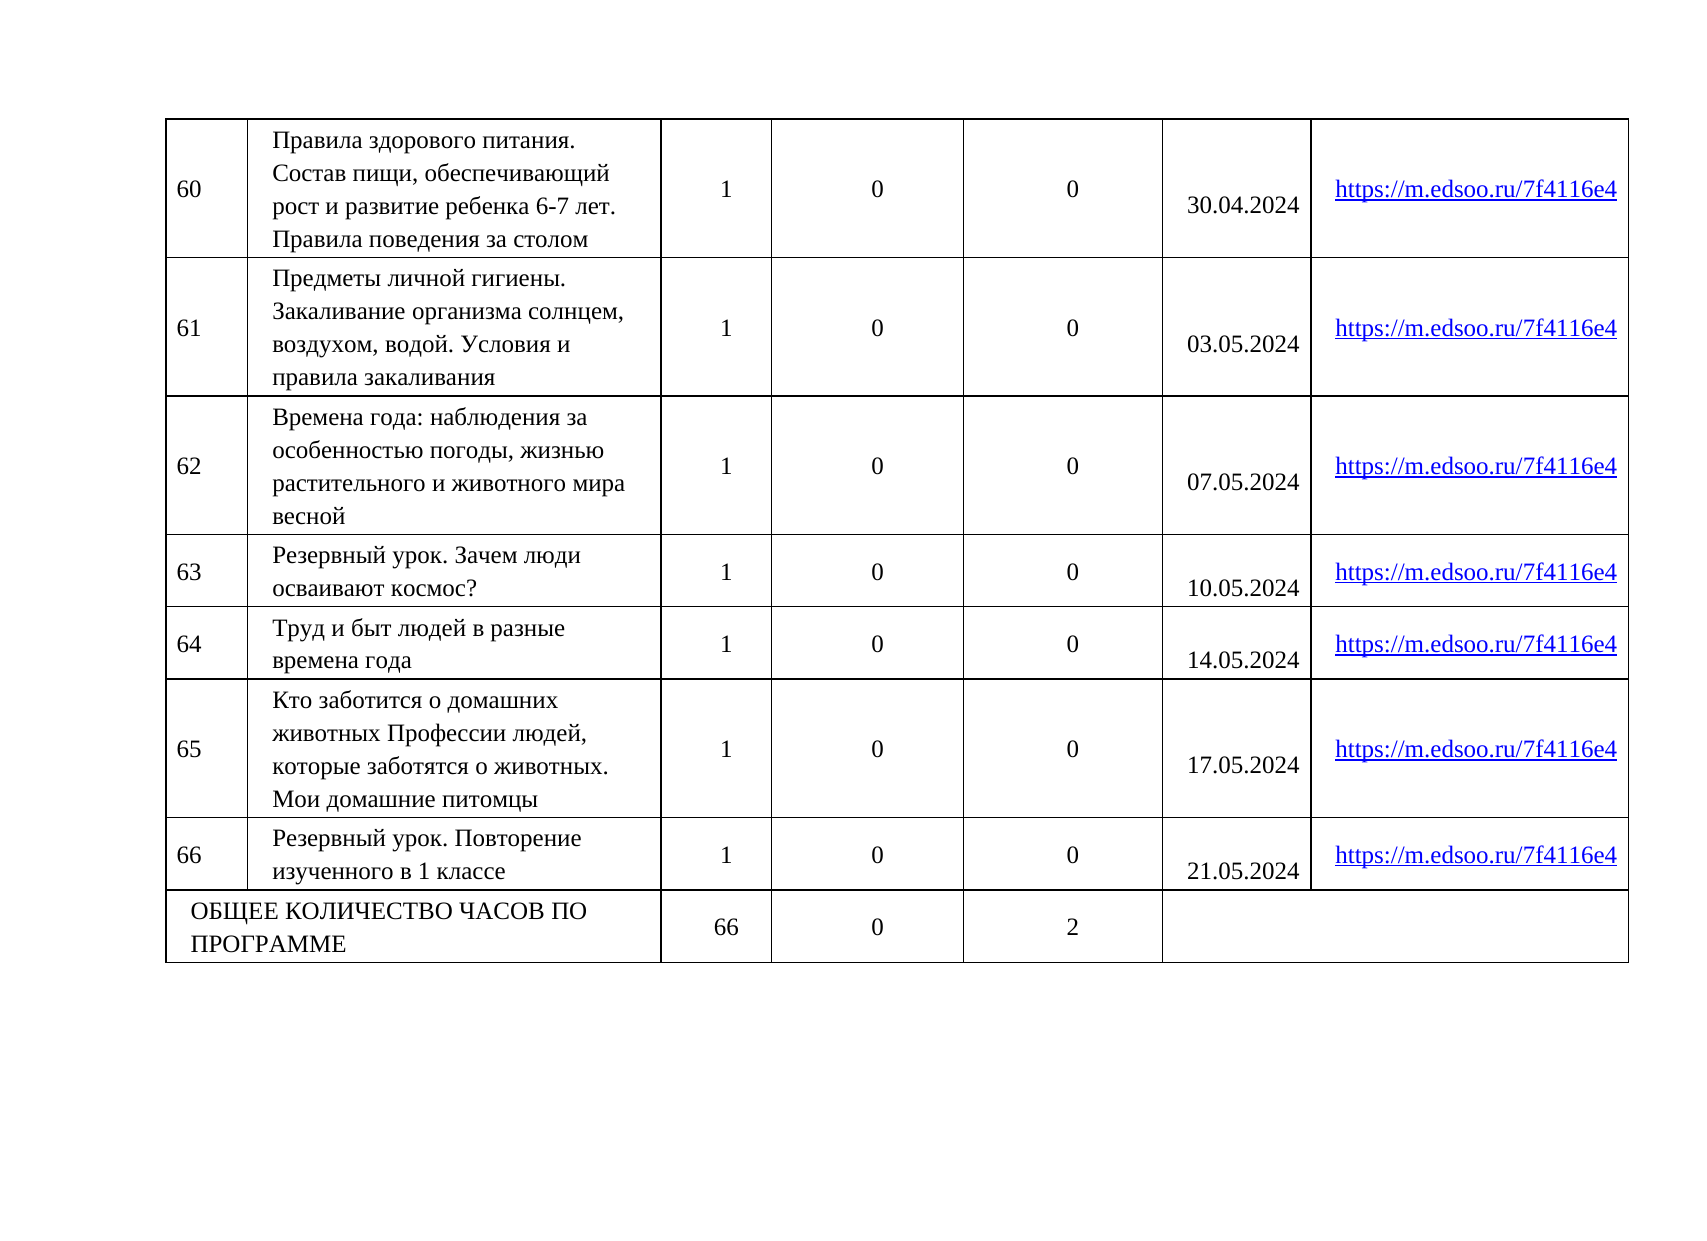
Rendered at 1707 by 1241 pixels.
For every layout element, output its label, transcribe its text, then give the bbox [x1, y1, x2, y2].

table_cell 0 [772, 891, 963, 961]
table_cell 10.05.2024 [1163, 535, 1310, 606]
table_cell 62 [167, 397, 247, 533]
table_cell 65 [167, 680, 247, 817]
table_cell 64 [167, 607, 247, 678]
table_cell Времена года: наблюдения за особенностью погоды, жизнью растительного и животного мира весной [248, 397, 660, 533]
table_cell 0 [964, 818, 1162, 889]
table_cell 0 [772, 607, 963, 678]
table_cell [1163, 891, 1628, 961]
table_cell 66 [662, 891, 771, 961]
table_cell 2 [964, 891, 1162, 961]
table_cell 60 [167, 120, 247, 257]
table_cell 0 [772, 680, 963, 817]
table_cell Кто заботится о домашних животных Профессии людей, которые заботятся о животных. Мои домашние питомцы [248, 680, 660, 817]
table_cell 66 [167, 818, 247, 889]
table_cell Резервный урок. Зачем люди осваивают космос? [248, 535, 660, 606]
table_cell https://m.edsoo.ru/7f4116e4 [1312, 680, 1628, 817]
table_cell 14.05.2024 [1163, 607, 1310, 678]
table_cell Резервный урок. Повторение изученного в 1 классе [248, 818, 660, 889]
table_cell 0 [772, 397, 963, 533]
table_cell Правила здорового питания. Состав пищи, обеспечивающий рост и развитие ребенка 6-7 лет. Правила поведения за столом [248, 120, 660, 257]
table_cell 03.05.2024 [1163, 258, 1310, 395]
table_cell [1312, 120, 1628, 257]
table_cell Предметы личной гигиены. Закаливание организма солнцем, воздухом, водой. Условия и правила закаливания [248, 258, 660, 395]
table_cell 0 [964, 535, 1162, 606]
table_cell 0 [964, 607, 1162, 678]
table_cell 0 [772, 818, 963, 889]
table_cell 1 [662, 818, 771, 889]
table_cell 0 [772, 120, 963, 257]
table_cell 1 [662, 120, 771, 257]
table_cell 63 [167, 535, 247, 606]
table_cell 1 [662, 607, 771, 678]
table_cell 61 [167, 258, 247, 395]
table_cell 0 [964, 120, 1162, 257]
table_cell 0 [772, 535, 963, 606]
table_cell https://m.edsoo.ru/7f4116e4 [1312, 397, 1628, 533]
table_cell 0 [964, 258, 1162, 395]
table_cell Труд и быт людей в разные времена года [248, 607, 660, 678]
table_cell 0 [772, 258, 963, 395]
table_cell https://m.edsoo.ru/7f4116e4 [1312, 818, 1628, 889]
table_cell 1 [662, 680, 771, 817]
table_cell https://m.edsoo.ru/7f4116e4 [1312, 258, 1628, 395]
table_cell 17.05.2024 [1163, 680, 1310, 817]
table_cell 0 [964, 680, 1162, 817]
table_cell 30.04.2024 [1163, 120, 1310, 257]
table_cell ОБЩЕЕ КОЛИЧЕСТВО ЧАСОВ ПО ПРОГРАММЕ [167, 891, 660, 961]
table_cell https://m.edsoo.ru/7f4116e4 [1312, 535, 1628, 606]
table_cell 1 [662, 258, 771, 395]
table_cell https://m.edsoo.ru/7f4116e4 [1312, 607, 1628, 678]
table_cell 21.05.2024 [1163, 818, 1310, 889]
table_cell 1 [662, 535, 771, 606]
table_cell 0 [964, 397, 1162, 533]
table_cell 07.05.2024 [1163, 397, 1310, 533]
table_cell 1 [662, 397, 771, 533]
